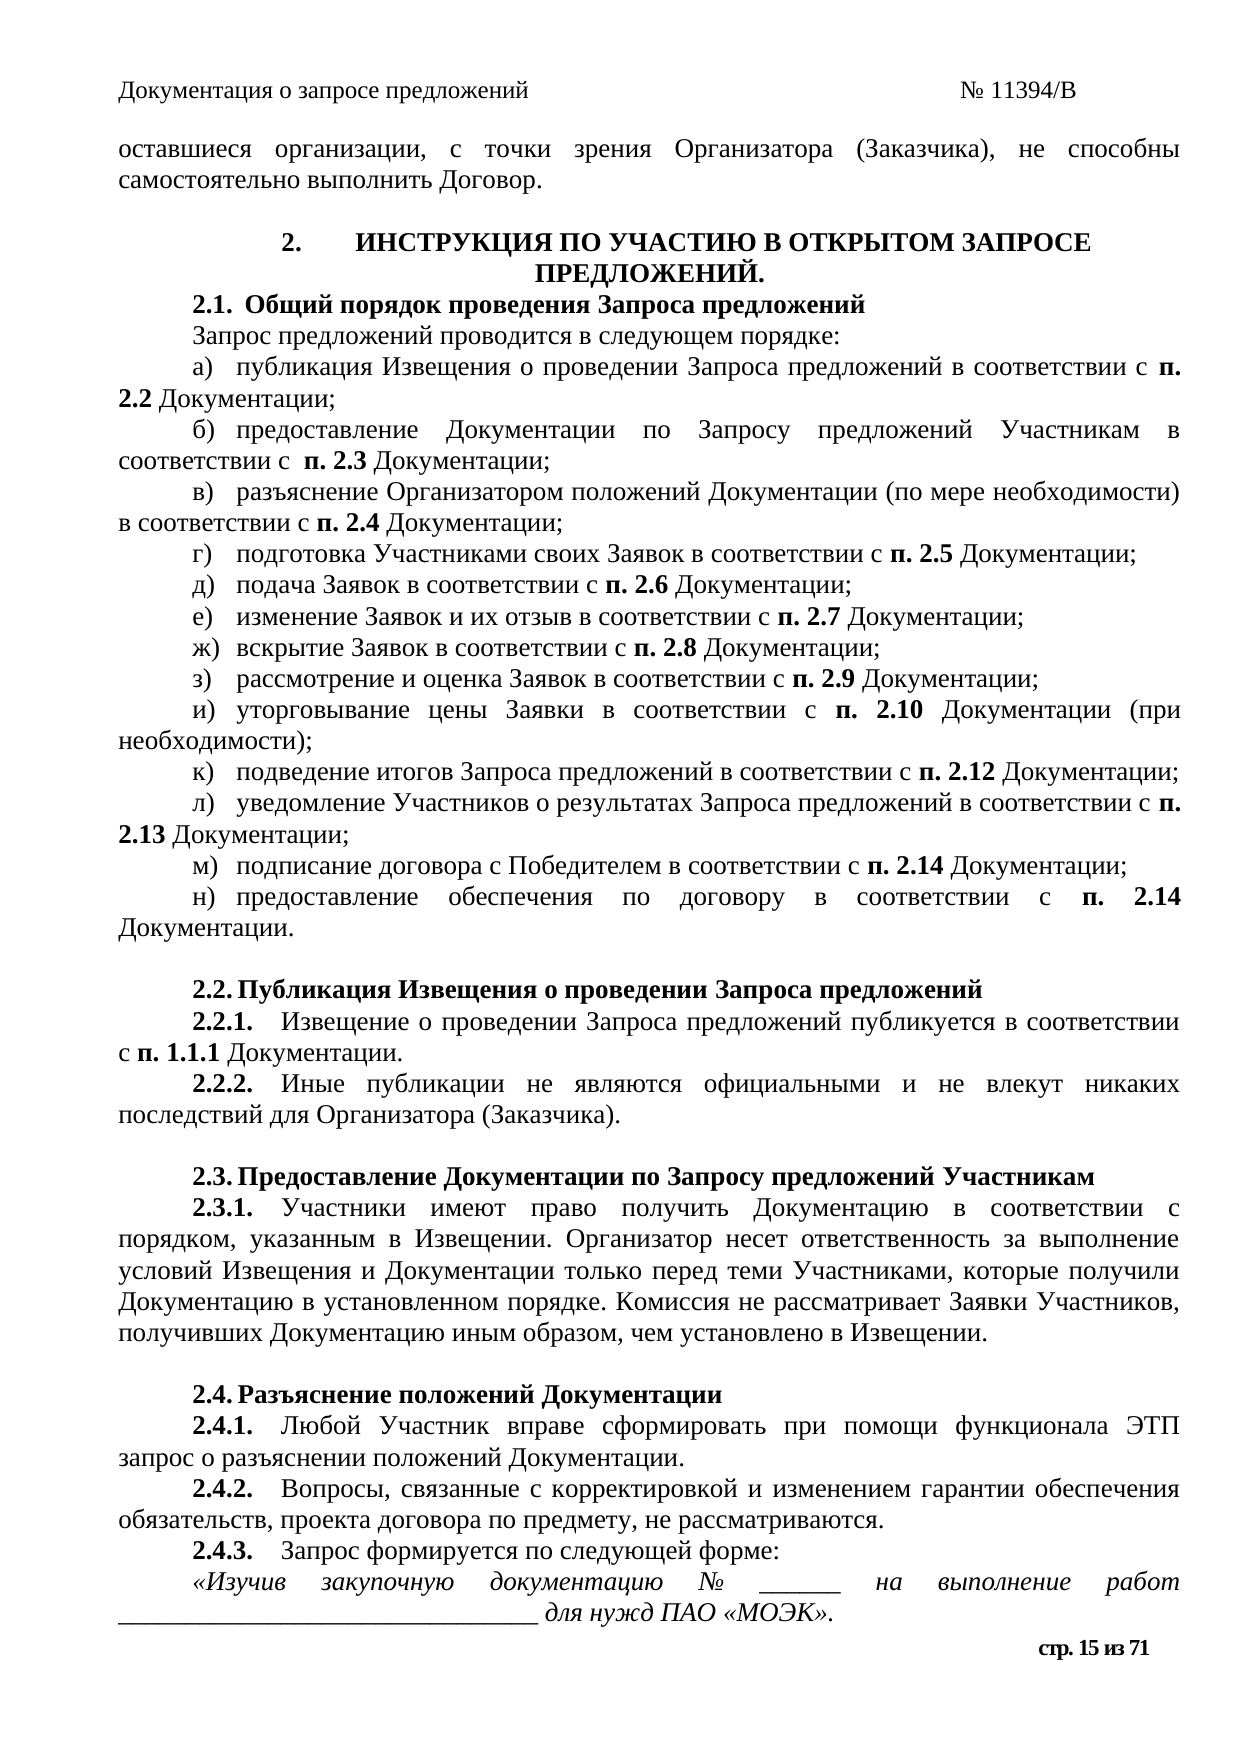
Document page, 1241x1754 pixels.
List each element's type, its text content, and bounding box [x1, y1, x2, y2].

subtitle Предоставление Документации по Запросу предложений Участникам [118, 1160, 1181, 1191]
list предоставление обеспечения по договору в соответствии с п. 2.14 Документации. [118, 880, 1181, 942]
list изменение Заявок и их отзыв в соответствии с п. 2.7 Документации; [118, 600, 1181, 631]
list вскрытие Заявок в соответствии с п. 2.8 Документации; [118, 631, 1181, 662]
list Запрос формируется по следующей форме: [118, 1534, 1181, 1565]
subtitle Общий порядок проведения Запроса предложений [118, 288, 1181, 319]
list предоставление Документации по Запросу предложений Участникам в соответствии с п. 2.3 Документации; [118, 413, 1181, 475]
list подача Заявок в соответствии с п. 2.6 Документации; [118, 568, 1181, 600]
list публикация Извещения о проведении Запроса предложений в соответствии с п. 2.2 Документации; [118, 351, 1181, 413]
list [118, 132, 1181, 195]
list подготовка Участниками своих Заявок в соответствии с п. 2.5 Документации; [118, 537, 1181, 568]
text Запрос предложений проводится в следующем порядке: [118, 319, 1181, 351]
list Участники имеют право получить Документацию в соответствии с порядком, указанным в Извещении. Организатор несет ответственность за выполнение условий Извещения и Документации только перед теми Участниками, которые получили Документацию в установленном порядке. Комиссия не рассматривает Заявки Участников, получивших Документацию иным образом, чем установлено в Извещении. [118, 1191, 1181, 1347]
list подведение итогов Запроса предложений в соответствии с п. 2.11 Документации; [118, 755, 1181, 787]
text «Изучив закупочную документацию № ______ на выполнение работ _______________________________ для нужд ПАО «МОЭК». [118, 1565, 1181, 1627]
list Иные публикации не являются официальными и не влекут никаких последствий для Организатора (Заказчика). [118, 1067, 1181, 1129]
list ИНСТРУКЦИЯ ПО УЧАСТИЮ В ОТКРЫТОМ ЗАПРОСЕ ПРЕДЛОЖЕНИЙ. [118, 226, 1181, 288]
list Любой Участник вправе сформировать при помощи функционала ЭТП запрос о разъяснении положений Документации. [118, 1409, 1181, 1472]
list разъяснение Организатором положений Документации (по мере необходимости) в соответствии с п. 2.4 Документации; [118, 475, 1181, 537]
list подписание договора с Победителем в соответствии с п. 2.13 Документации; [118, 849, 1181, 880]
list уведомление Участников о результатах Запроса предложений в соответствии с п. 2.12 Документации; [118, 787, 1181, 849]
list Вопросы, связанные с корректировкой и изменением гарантии обеспечения обязательств, проекта договора по предмету, не рассматриваются. [118, 1472, 1181, 1534]
list уторговывание цены Заявки в соответствии с п. 2.10 Документации (при необходимости); [118, 693, 1181, 755]
list Извещение о проведении Запроса предложений публикуется в соответствии с п. 1.1.1 Документации. [118, 1004, 1181, 1067]
list рассмотрение и оценка Заявок в соответствии с п. 2.9 Документации; [118, 662, 1181, 693]
subtitle Разъяснение положений Документации [118, 1378, 1181, 1409]
subtitle Публикация Извещения о проведении Запроса предложений [118, 973, 1181, 1004]
